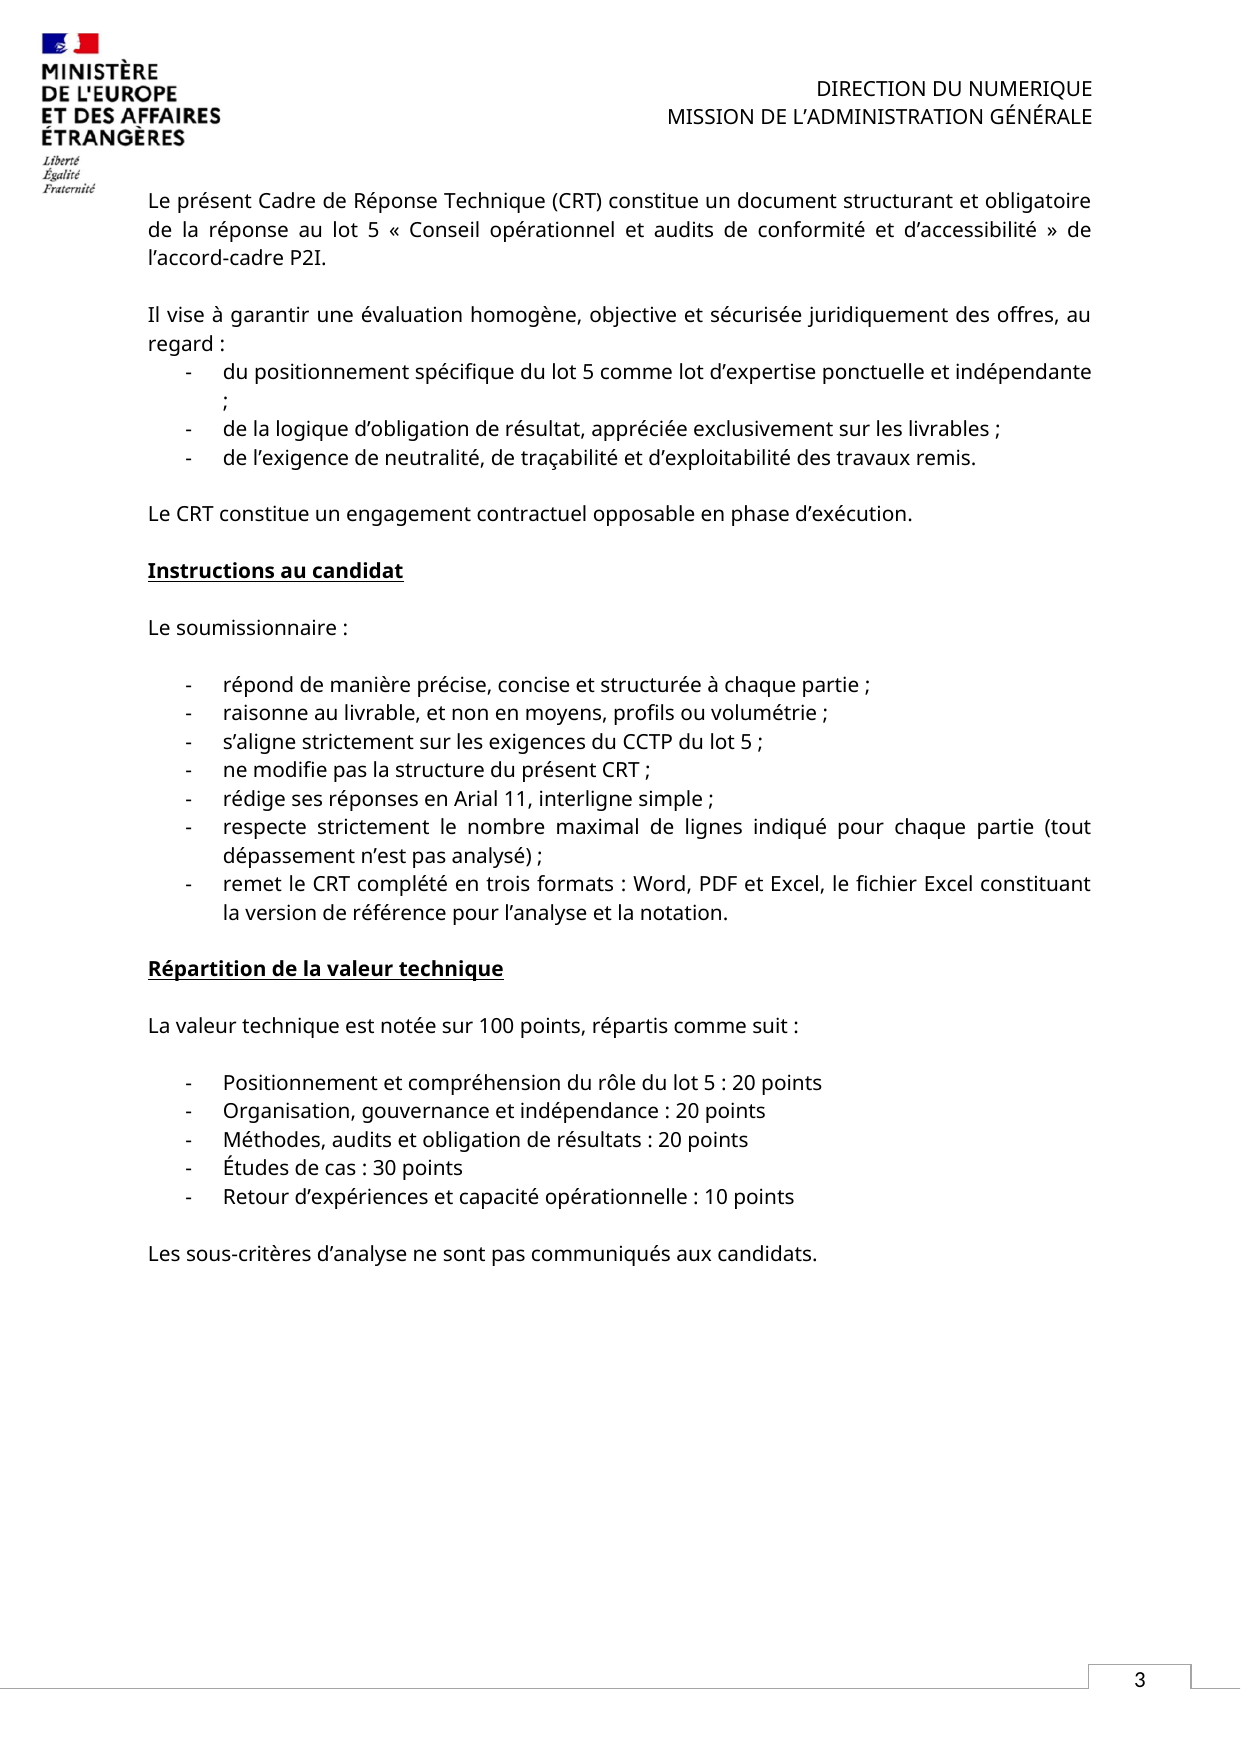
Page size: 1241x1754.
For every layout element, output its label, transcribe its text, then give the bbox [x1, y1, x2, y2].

list remet le CRT complété en trois formats : Word, PDF et Excel, le fichier Excel constituant la version de référence pour l’analyse et la notation. [185, 869, 1093, 926]
text Répartition de la valeur technique [148, 954, 1093, 983]
list Positionnement et compréhension du rôle du lot 5 : 20 points [185, 1068, 1093, 1097]
text Le présent Cadre de Réponse Technique (CRT) constitue un document structurant et obligatoire de la réponse au lot 5 « Conseil opérationnel et audits de conformité et d’accessibilité » de l’accord-cadre P2I. [148, 187, 1093, 272]
list ne modifie pas la structure du présent CRT ; [185, 755, 1093, 784]
list raisonne au livrable, et non en moyens, profils ou volumétrie ; [185, 698, 1093, 727]
text La valeur technique est notée sur 100 points, répartis comme suit : [148, 1011, 1093, 1040]
text Le CRT constitue un engagement contractuel opposable en phase d’exécution. [148, 499, 1093, 528]
list du positionnement spécifique du lot 5 comme lot d’expertise ponctuelle et indépendante ; [185, 357, 1093, 414]
list de l’exigence de neutralité, de traçabilité et d’exploitabilité des travaux remis. [185, 443, 1093, 471]
picture [25, 18, 243, 212]
text Les sous-critères d’analyse ne sont pas communiqués aux candidats. [148, 1239, 1093, 1267]
list Organisation, gouvernance et indépendance : 20 points [185, 1097, 1093, 1125]
list Études de cas : 30 points [185, 1153, 1093, 1182]
text Le soumissionnaire : [148, 613, 1093, 642]
text Il vise à garantir une évaluation homogène, objective et sécurisée juridiquement des offres, au regard : [148, 300, 1093, 357]
list de la logique d’obligation de résultat, appréciée exclusivement sur les livrables ; [185, 414, 1093, 443]
list rédige ses réponses en Arial 11, interligne simple ; [185, 784, 1093, 812]
list Retour d’expériences et capacité opérationnelle : 10 points [185, 1182, 1093, 1210]
list répond de manière précise, concise et structurée à chaque partie ; [185, 670, 1093, 698]
text Instructions au candidat [148, 556, 1093, 585]
list s’aligne strictement sur les exigences du CCTP du lot 5 ; [185, 727, 1093, 755]
list respecte strictement le nombre maximal de lignes indiqué pour chaque partie (tout dépassement n’est pas analysé) ; [185, 812, 1093, 869]
list Méthodes, audits et obligation de résultats : 20 points [185, 1125, 1093, 1153]
